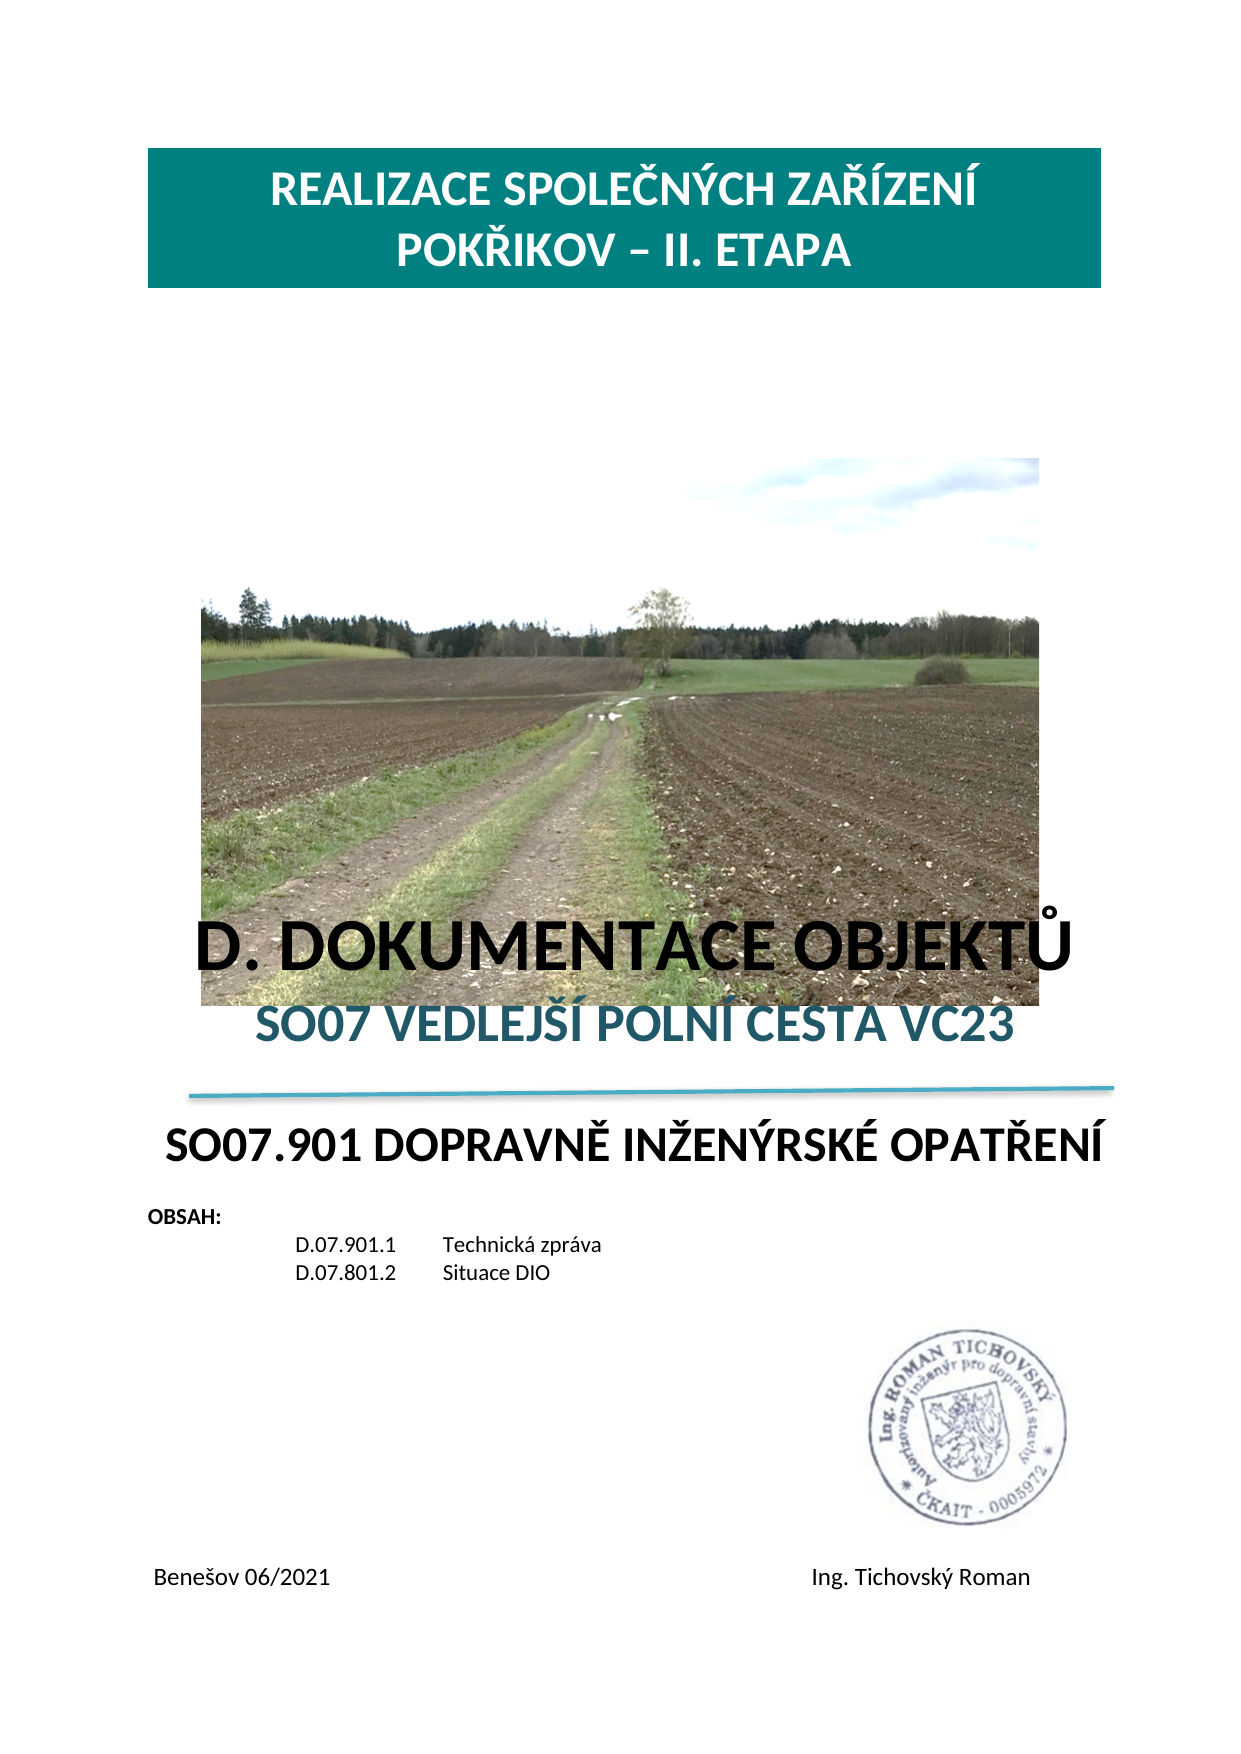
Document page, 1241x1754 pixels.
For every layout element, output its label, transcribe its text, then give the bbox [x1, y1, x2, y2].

picture [863, 1322, 1070, 1530]
text SO07.901 DOPRAVNĚ INŽENÝRSKÉ OPATŘENÍ [148, 1113, 1122, 1174]
text D.07.901.1 Technická zpráva [295, 1230, 1122, 1258]
text D.07.801.2 Situace DIO [295, 1258, 1122, 1286]
table_header REALIZACE SPOLEČNÝCH ZAŘÍZENÍ POKŘIKOV – II. ETAPA [148, 148, 1101, 288]
picture [201, 458, 1040, 897]
text Benešov 06/2021 Ing. Tichovský Roman [148, 1561, 1122, 1592]
text OBSAH: [148, 1202, 1122, 1230]
text D. DOKUMENTACE OBJEKTŮ [148, 897, 1122, 989]
text SO07 VEDLEJŠÍ POLNÍ CESTA VC23 [148, 989, 1122, 1055]
